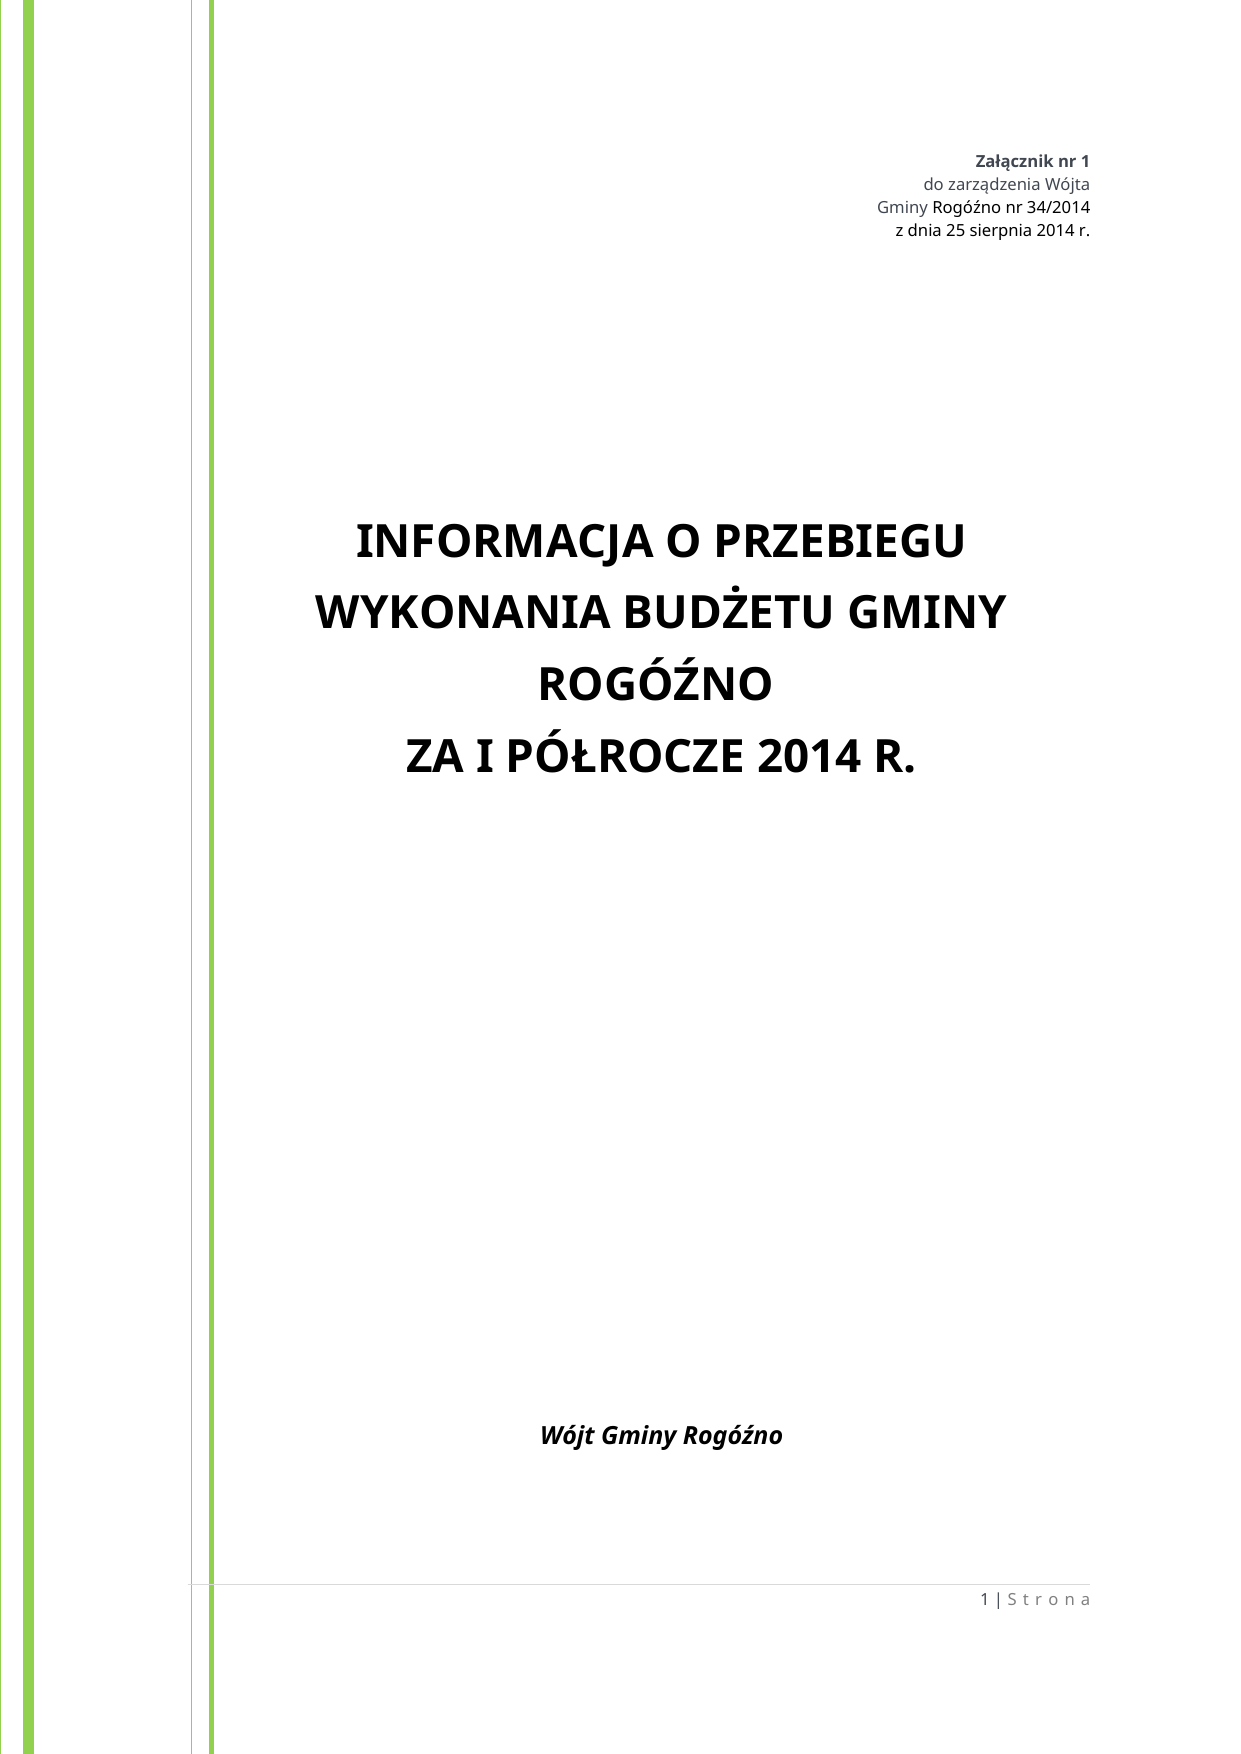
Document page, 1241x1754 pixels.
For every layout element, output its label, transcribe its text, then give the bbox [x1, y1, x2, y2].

text Załącznik nr 1 [187, 150, 1090, 173]
text z dnia 25 sierpnia 2014 r. [187, 218, 1090, 241]
text INFORMACJA O PRZEBIEGU WYKONANIA BUDŻETU GMINY ROGÓŹNO ZA I PÓŁROCZE 2014 R. [187, 508, 1090, 785]
text do zarządzenia Wójta [187, 173, 1090, 195]
text Wójt Gminy Rogóźno [187, 1418, 1090, 1452]
text Gminy Rogóźno nr 34/2014 [187, 195, 1090, 218]
